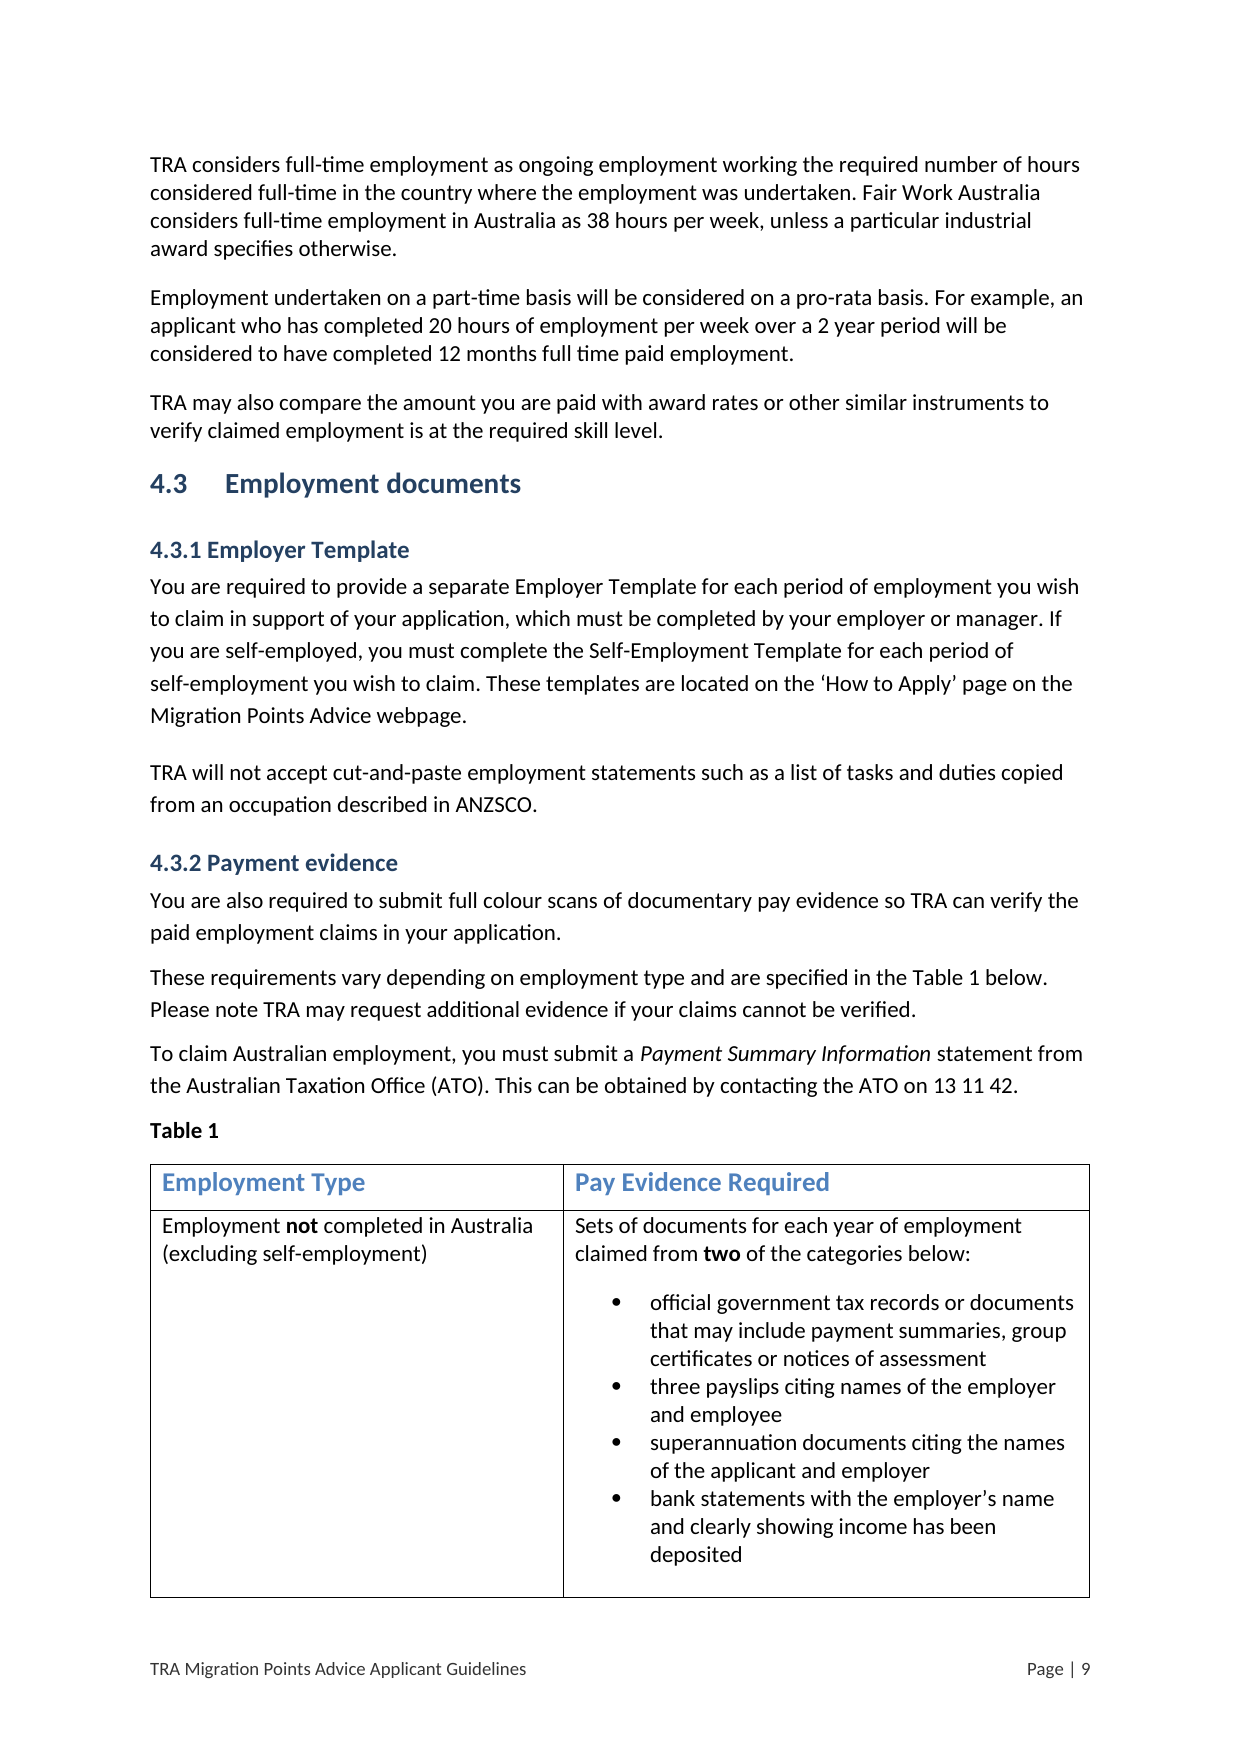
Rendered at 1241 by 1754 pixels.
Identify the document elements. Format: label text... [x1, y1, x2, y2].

subtitle 4.3 Employment documents [150, 465, 1090, 500]
text You are also required to submit full colour scans of documentary pay evidence so TRA can verify the paid employment claims in your application. [150, 886, 1090, 946]
text TRA considers full-time employment as ongoing employment working the required number of hours considered full-time in the country where the employment was undertaken. Fair Work Australia considers full-time employment in Australia as 38 hours per week, unless a particular industrial award specifies otherwise. [150, 150, 1090, 262]
text TRA may also compare the amount you are paid with award rates or other similar instruments to verify claimed employment is at the required skill level. [150, 388, 1090, 444]
text To claim Australian employment, you must submit a Payment Summary Information statement from the Australian Taxation Office (ATO). This can be obtained by contacting the ATO on 13 11 42. [150, 1039, 1090, 1100]
table_cell Employment not completed in Australia (excluding self-employment) [151, 1211, 563, 1597]
text Employment undertaken on a part-time basis will be considered on a pro-rata basis. For example, an applicant who has completed 20 hours of employment per week over a 2 year period will be considered to have completed 12 months full time paid employment. [150, 283, 1090, 367]
text You are required to provide a separate Employer Template for each period of employment you wish to claim in support of your application, which must be completed by your employer or manager. If you are self-employed, you must complete the Self-Employment Template for each period of self-employment you wish to claim. These templates are located on the ‘How to Apply’ page on the Migration Points Advice webpage. [150, 572, 1090, 729]
table_header Pay Evidence Required [564, 1165, 1089, 1210]
subtitle 4.3.1 Employer Template [150, 534, 1090, 565]
subtitle 4.3.2 Payment evidence [150, 848, 1090, 878]
text These requirements vary depending on employment type and are specified in the Table 1 below. Please note TRA may request additional evidence if your claims cannot be verified. [150, 963, 1090, 1023]
text TRA will not accept cut-and-paste employment statements such as a list of tasks and duties copied from an occupation described in ANZSCO. [150, 758, 1090, 818]
table_header Employment Type [151, 1165, 563, 1210]
table_cell Sets of documents for each year of employment claimed from two of the categories below: official government tax records or documents that may include payment summaries, group certificates or notices of assessment three payslips citing names of the employer and employee superannuation documents citing the names of the applicant and employer bank statements with the employer’s name and clearly showing income has been deposited [564, 1211, 1089, 1597]
text Table 1 [150, 1116, 1090, 1144]
